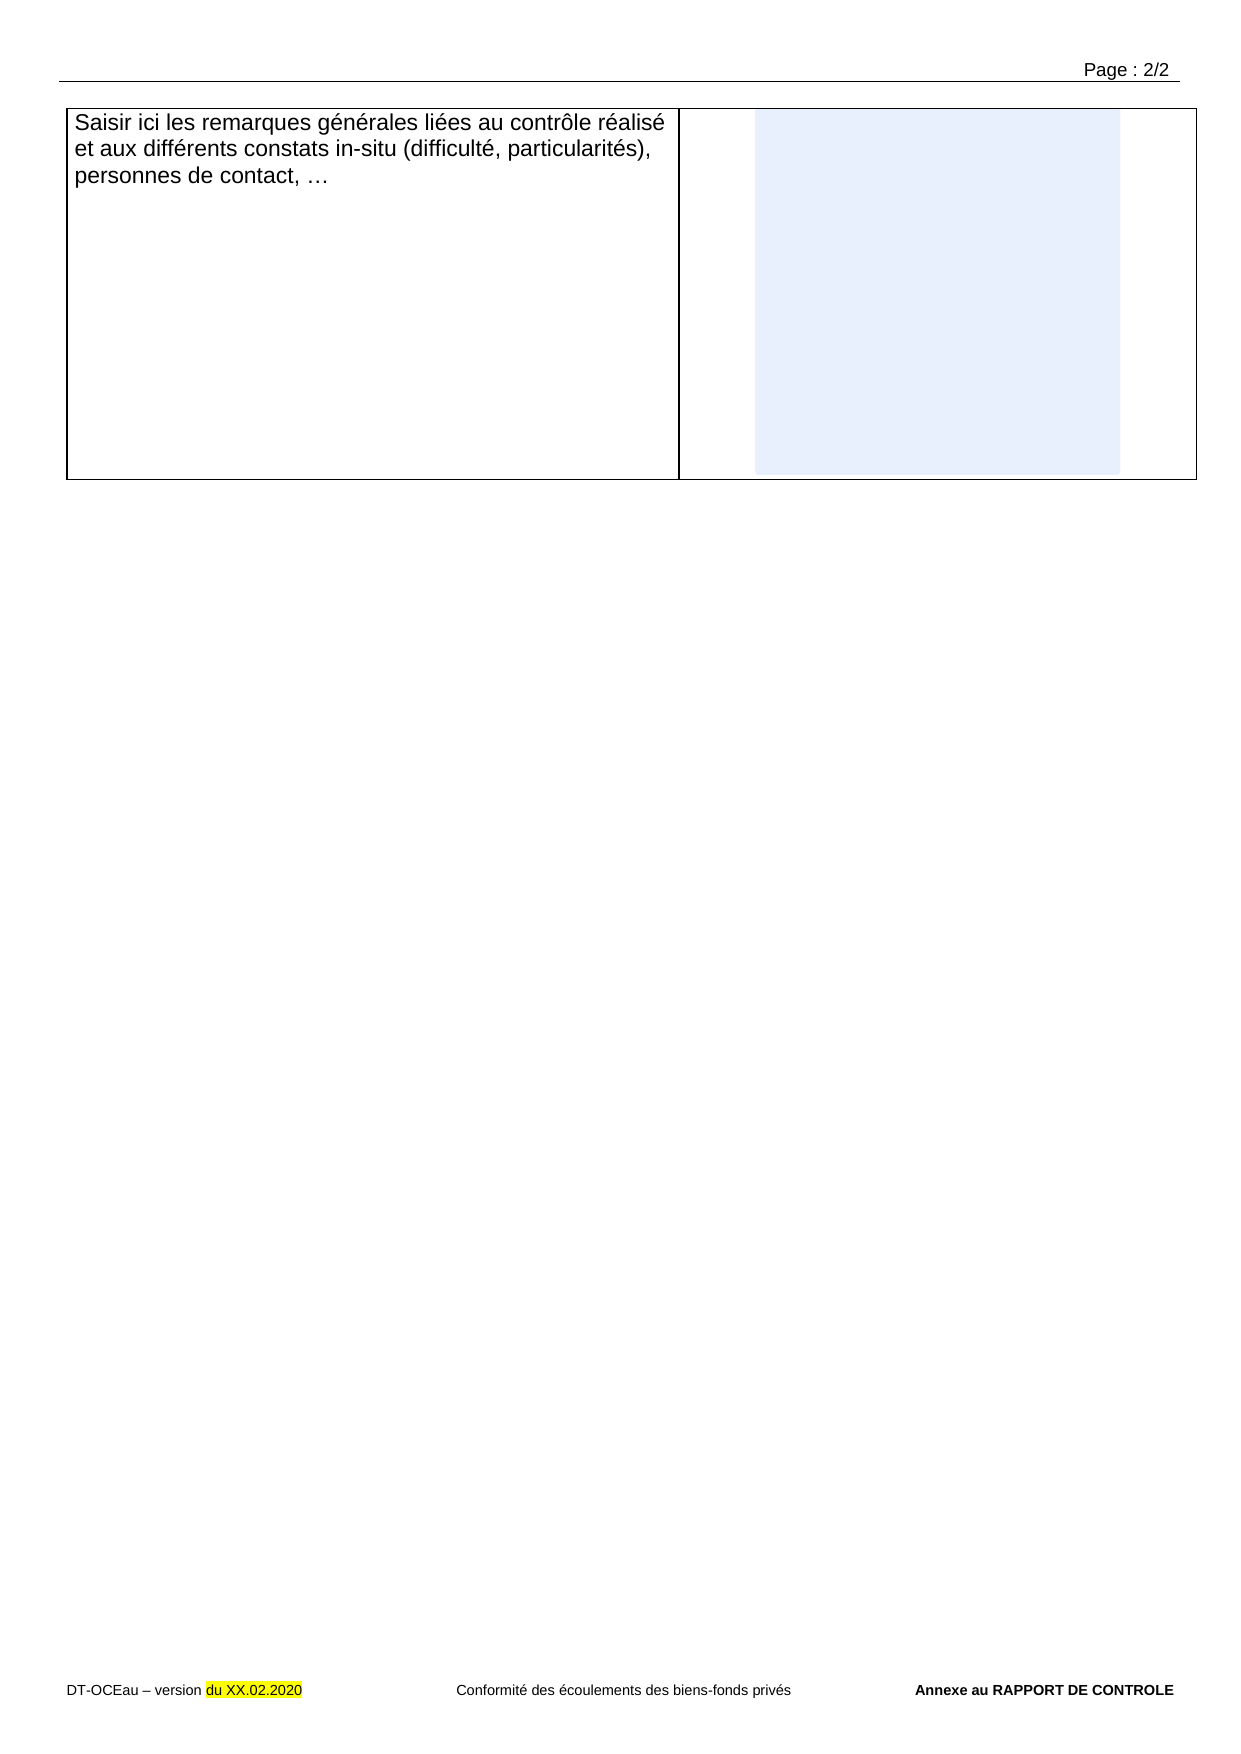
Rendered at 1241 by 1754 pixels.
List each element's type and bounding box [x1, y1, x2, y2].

table_cell [680, 109, 1196, 479]
table_cell [68, 109, 678, 479]
picture [755, 109, 1121, 475]
